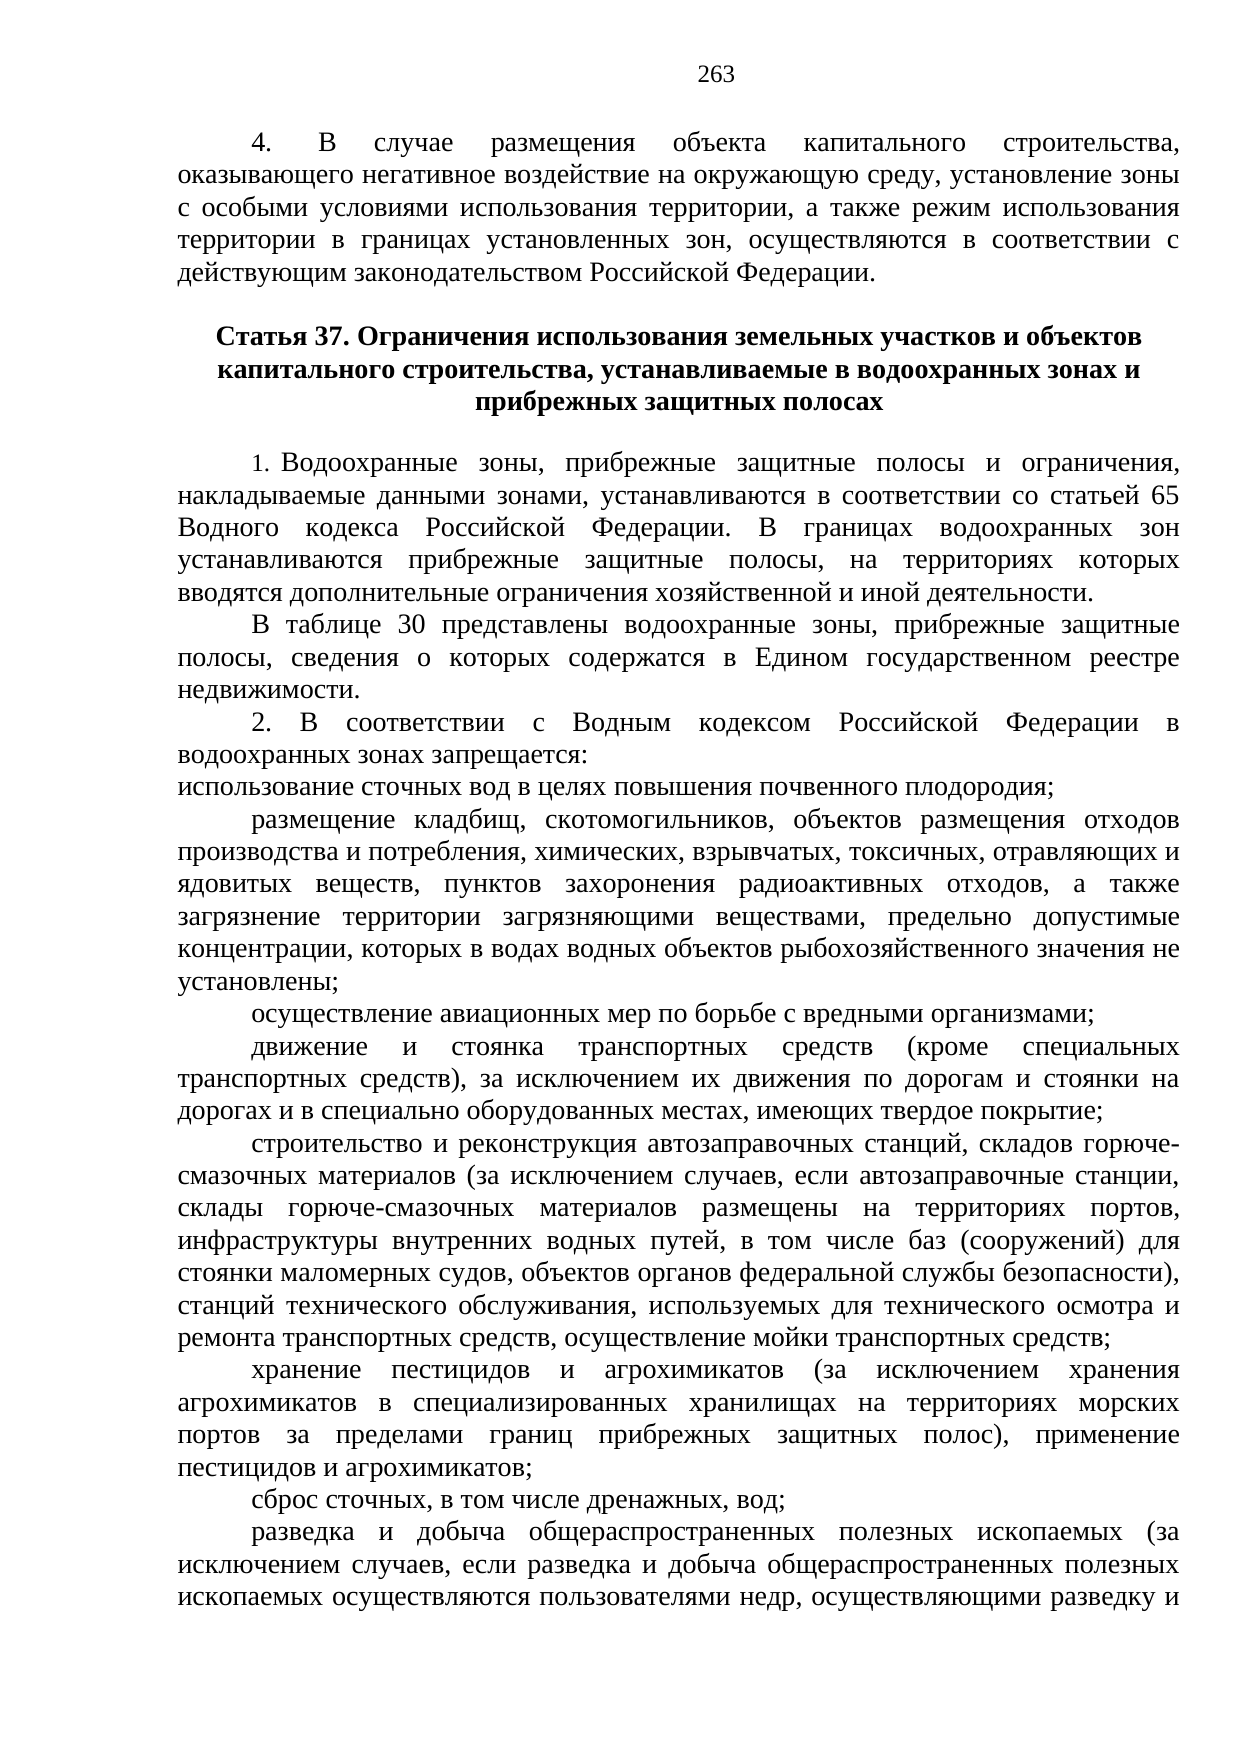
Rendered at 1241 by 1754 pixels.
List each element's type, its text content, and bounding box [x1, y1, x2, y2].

text строительство и реконструкция автозаправочных станций, складов горюче-смазочных материалов (за исключением случаев, если автозаправочные станции, склады горюче-смазочных материалов размещены на территориях портов, инфраструктуры внутренних водных путей, в том числе баз (сооружений) для стоянки маломерных судов, объектов органов федеральной службы безопасности), станций технического обслуживания, используемых для технического осмотра и ремонта транспортных средств, осуществление мойки транспортных средств; [177, 1126, 1181, 1352]
text сброс сточных, в том числе дренажных, вод; [177, 1482, 1181, 1514]
text осуществление авиационных мер по борьбе с вредными организмами; [177, 996, 1181, 1028]
text размещение кладбищ, скотомогильников, объектов размещения отходов производства и потребления, химических, взрывчатых, токсичных, отравляющих и ядовитых веществ, пунктов захоронения радиоактивных отходов, а также загрязнение территории загрязняющими веществами, предельно допустимые концентрации, которых в водах водных объектов рыбохозяйственного значения не установлены; [177, 802, 1181, 996]
list использование сточных вод в целях повышения почвенного плодородия; [177, 769, 1181, 802]
list В случае размещения объекта капитального строительства, оказывающего негативное воздействие на окружающую среду, установление зоны с особыми условиями использования территории, а также режим использования территории в границах установленных зон, осуществляются в соответствии с действующим законодательством Российской Федерации. [177, 125, 1181, 287]
text движение и стоянка транспортных средств (кроме специальных транспортных средств), за исключением их движения по дорогам и стоянки на дорогах и в специально оборудованных местах, имеющих твердое покрытие; [177, 1028, 1181, 1126]
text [177, 1514, 1181, 1612]
text В таблице 30 представлены водоохранные зоны, прибрежные защитные полосы, сведения о которых содержатся в Едином государственном реестре недвижимости. [177, 607, 1181, 704]
list Водоохранные зоны, прибрежные защитные полосы и ограничения, накладываемые данными зонами, устанавливаются в соответствии со статьей 65 Водного кодекса Российской Федерации. В границах водоохранных зон устанавливаются прибрежные защитные полосы, на территориях которых вводятся дополнительные ограничения хозяйственной и иной деятельности. [177, 445, 1181, 607]
text 2. В соответствии с Водным кодексом Российской Федерации в водоохранных зонах запрещается: [177, 704, 1181, 769]
text хранение пестицидов и агрохимикатов (за исключением хранения агрохимикатов в специализированных хранилищах на территориях морских портов за пределами границ прибрежных защитных полос), применение пестицидов и агрохимикатов; [177, 1352, 1181, 1482]
subtitle Статья 37. Ограничения использования земельных участков и объектов капитального строительства, устанавливаемые в водоохранных зонах и прибрежных защитных полосах [177, 319, 1181, 417]
